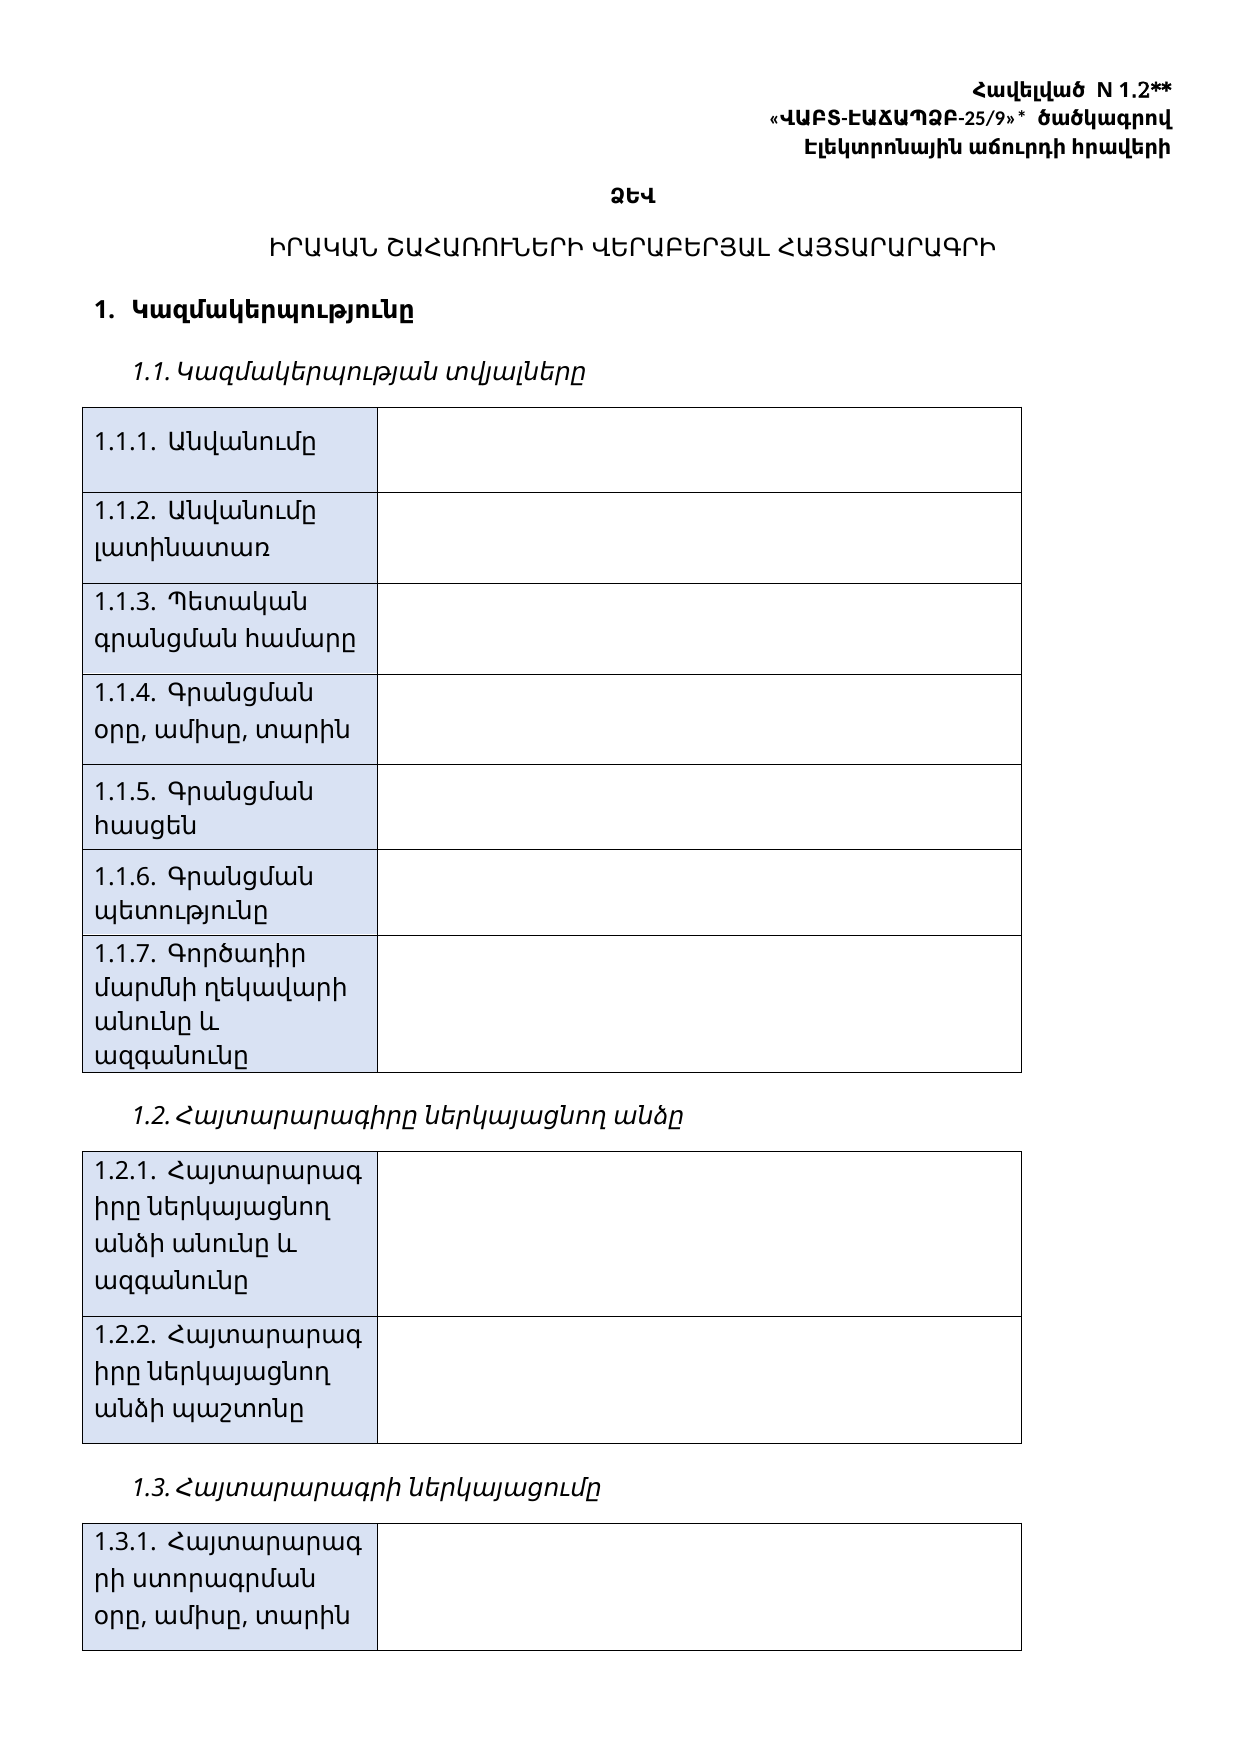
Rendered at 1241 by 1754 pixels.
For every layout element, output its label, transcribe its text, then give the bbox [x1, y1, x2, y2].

list Կազմակերպության տվյալները [131, 353, 1171, 387]
text «ՎԱԲՏ-ԷԱՃԱՊՁԲ-25/9»* ծածկագրով [94, 103, 1171, 132]
table_cell [378, 1317, 1021, 1443]
list Հայտարարագիրը ներկայացնող անձը [131, 1098, 1171, 1132]
table_cell Գրանցման օրը, ամիսը, տարին [83, 675, 377, 764]
text ԻՐԱԿԱՆ ՇԱՀԱՌՈՒՆԵՐԻ ՎԵՐԱԲԵՐՅԱԼ ՀԱՅՏԱՐԱՐԱԳՐԻ [94, 233, 1171, 262]
table_cell Անվանումը լատինատառ [83, 493, 377, 583]
table_header [378, 1524, 1021, 1650]
table_header Անվանումը [83, 408, 377, 492]
text Հավելված N 1․2** [94, 75, 1171, 103]
text Էլեկտրոնային աճուրդի հրավերի [94, 132, 1171, 160]
table_cell Պետական գրանցման համարը [83, 584, 377, 673]
table_header [378, 408, 1021, 492]
table_cell [378, 850, 1021, 934]
table_cell [378, 765, 1021, 849]
table_cell [378, 936, 1021, 1072]
table_cell Գրանցման պետությունը [83, 850, 377, 934]
table_cell [378, 675, 1021, 764]
list Հայտարարագրի ներկայացումը [131, 1469, 1171, 1503]
table_header [378, 1152, 1021, 1316]
table_header Հայտարարագիրը ներկայացնող անձի անունը և ազգանունը [83, 1152, 377, 1316]
table_cell [378, 584, 1021, 673]
table_cell Գործադիր մարմնի ղեկավարի անունը և ազգանունը [83, 936, 377, 1072]
table_cell Գրանցման հասցեն [83, 765, 377, 849]
text ՁԵՎ [94, 184, 1171, 209]
list Կազմակերպությունը [94, 291, 1171, 326]
table_header Հայտարարագրի ստորագրման օրը, ամիսը, տարին [83, 1524, 377, 1650]
table_cell [378, 493, 1021, 583]
table_cell Հայտարարագիրը ներկայացնող անձի պաշտոնը [83, 1317, 377, 1443]
